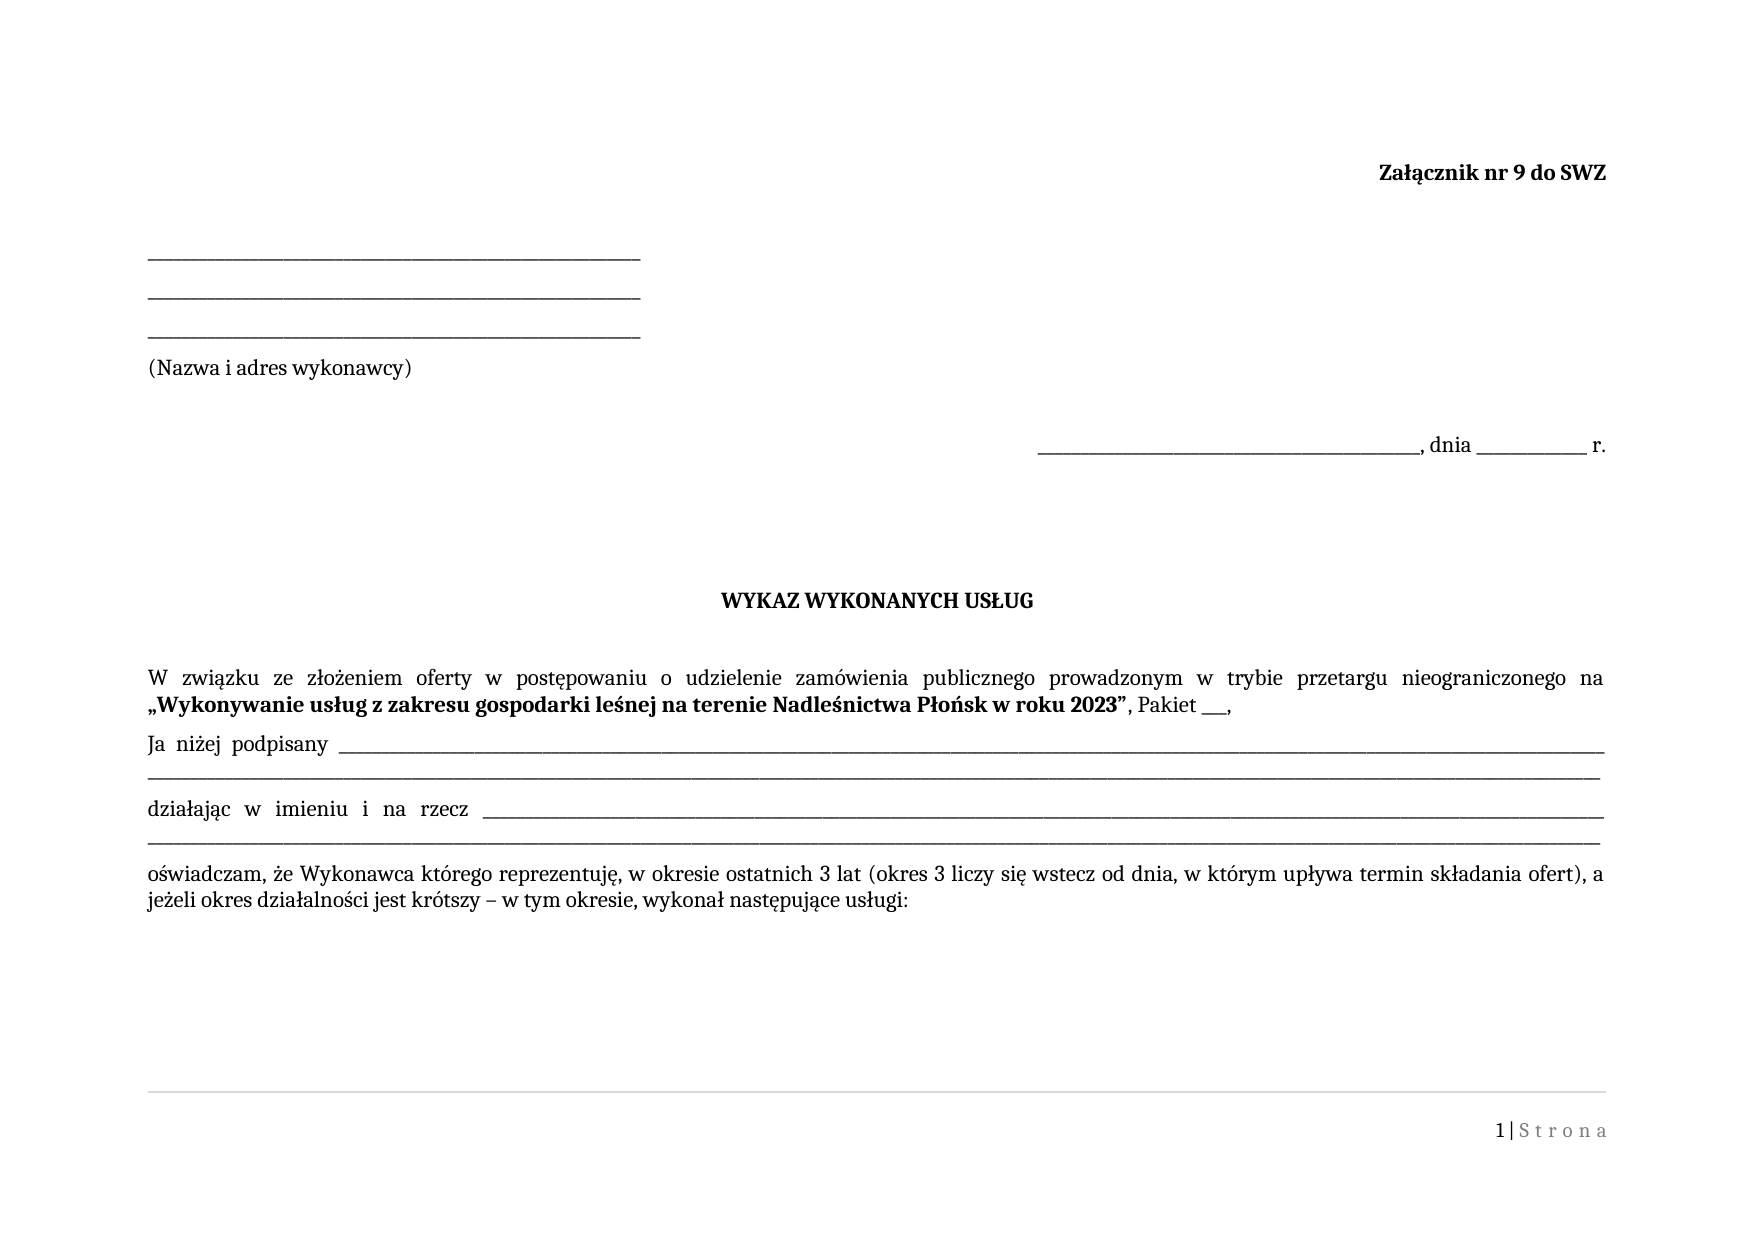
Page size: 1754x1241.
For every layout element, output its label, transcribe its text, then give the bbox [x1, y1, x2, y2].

text W związku ze złożeniem oferty w postępowaniu o udzielenie zamówienia publicznego prowadzonym w trybie przetargu nieograniczonego na „Wykonywanie usług z zakresu gospodarki leśnej na terenie Nadleśnictwa Płońsk w roku 2023”, Pakiet ___, [148, 665, 1606, 718]
text Ja niżej podpisany _____________________________________________________________________________________________________________________________________________________ ___________________________________________________________________________________________________________________________________________________________________________ [148, 730, 1606, 783]
text __________________________________________________________ [148, 277, 1606, 303]
text (Nazwa i adres wykonawcy) [148, 354, 1606, 381]
text _____________________________________________, dnia _____________ r. [148, 432, 1606, 458]
text oświadczam, że Wykonawca którego reprezentuję, w okresie ostatnich 3 lat (okres 3 liczy się wstecz od dnia, w którym upływa termin składania ofert), a jeżeli okres działalności jest krótszy – w tym okresie, wykonał następujące usługi: [148, 861, 1606, 913]
text WYKAZ WYKONANYCH USŁUG [148, 587, 1606, 614]
text __________________________________________________________ [148, 238, 1606, 264]
text __________________________________________________________ [148, 316, 1606, 342]
text Załącznik nr 9 do SWZ [148, 160, 1606, 186]
text działając w imieniu i na rzecz ____________________________________________________________________________________________________________________________________ ___________________________________________________________________________________________________________________________________________________________________________ [148, 796, 1606, 848]
